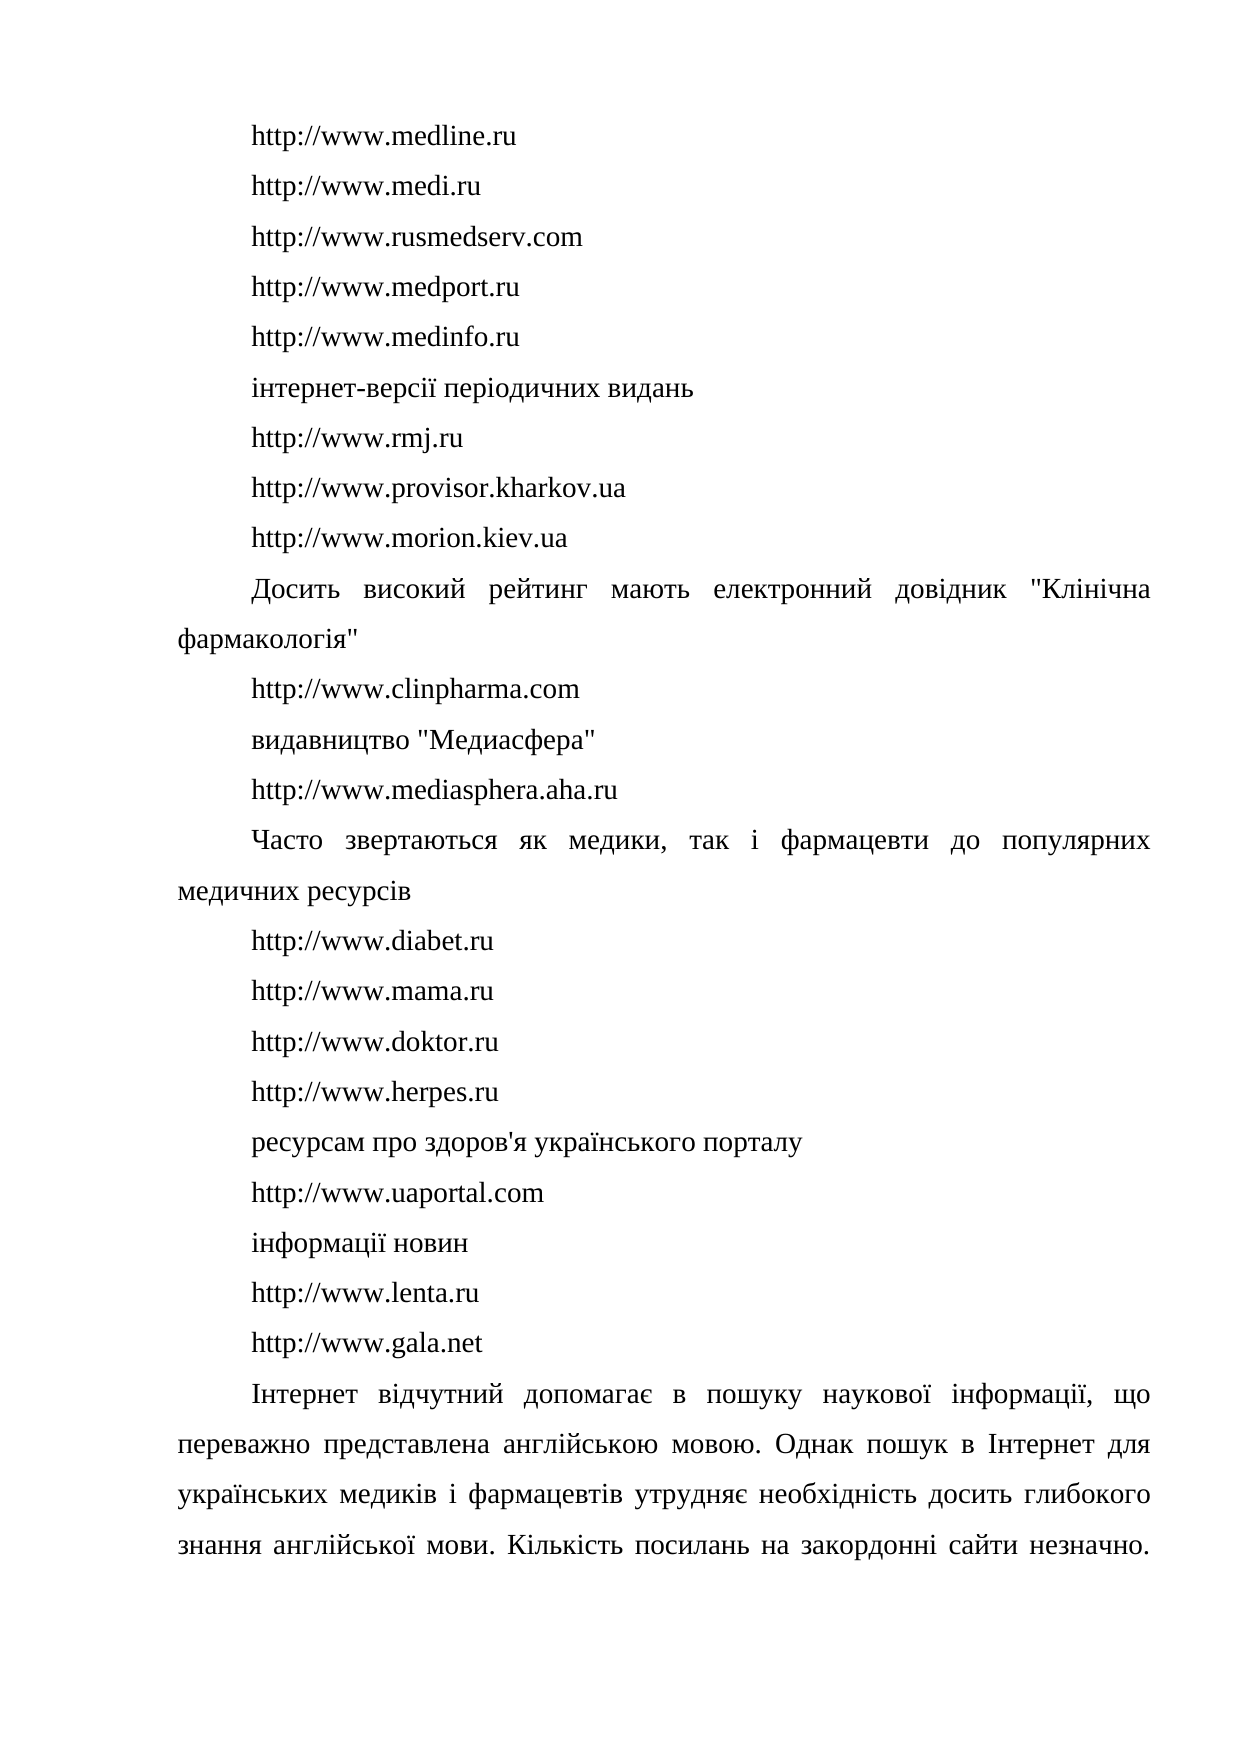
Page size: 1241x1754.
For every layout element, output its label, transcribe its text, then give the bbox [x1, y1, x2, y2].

text http://www.mama.ru [177, 973, 1152, 1007]
text http://www.herpes.ru [177, 1074, 1152, 1108]
text http://www.medinfo.ru [177, 319, 1152, 353]
text http://www.mediasphera.aha.ru [177, 772, 1152, 806]
text http://www.medport.ru [177, 269, 1152, 303]
text видавництво "Медиасфера" [177, 722, 1152, 755]
text Досить високий рейтинг мають електронний довідник "Клінічна фармакологія" [177, 571, 1152, 655]
text Часто звертаються як медики, так і фармацевти до популярних медичних ресурсів [177, 822, 1152, 906]
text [177, 1376, 1152, 1560]
text http://www.medline.ru [177, 118, 1152, 152]
text http://www.lenta.ru [177, 1275, 1152, 1309]
text інтернет-версії періодичних видань [177, 370, 1152, 403]
text http://www.medi.ru [177, 168, 1152, 202]
text http://www.provisor.kharkov.ua [177, 470, 1152, 504]
text http://www.doktor.ru [177, 1024, 1152, 1057]
text http://www.rusmedserv.com [177, 219, 1152, 252]
text http://www.uаportal.com [177, 1175, 1152, 1208]
text http://www.morion.kiev.ua [177, 521, 1152, 554]
text ресурсам про здоров'я українського порталу [177, 1124, 1152, 1158]
text інформації новин [177, 1225, 1152, 1258]
text http://www.diabet.ru [177, 923, 1152, 957]
text http://www.gala.net [177, 1326, 1152, 1359]
text http://www.rmj.ru [177, 420, 1152, 453]
text http://www.clinpharma.com [177, 672, 1152, 705]
